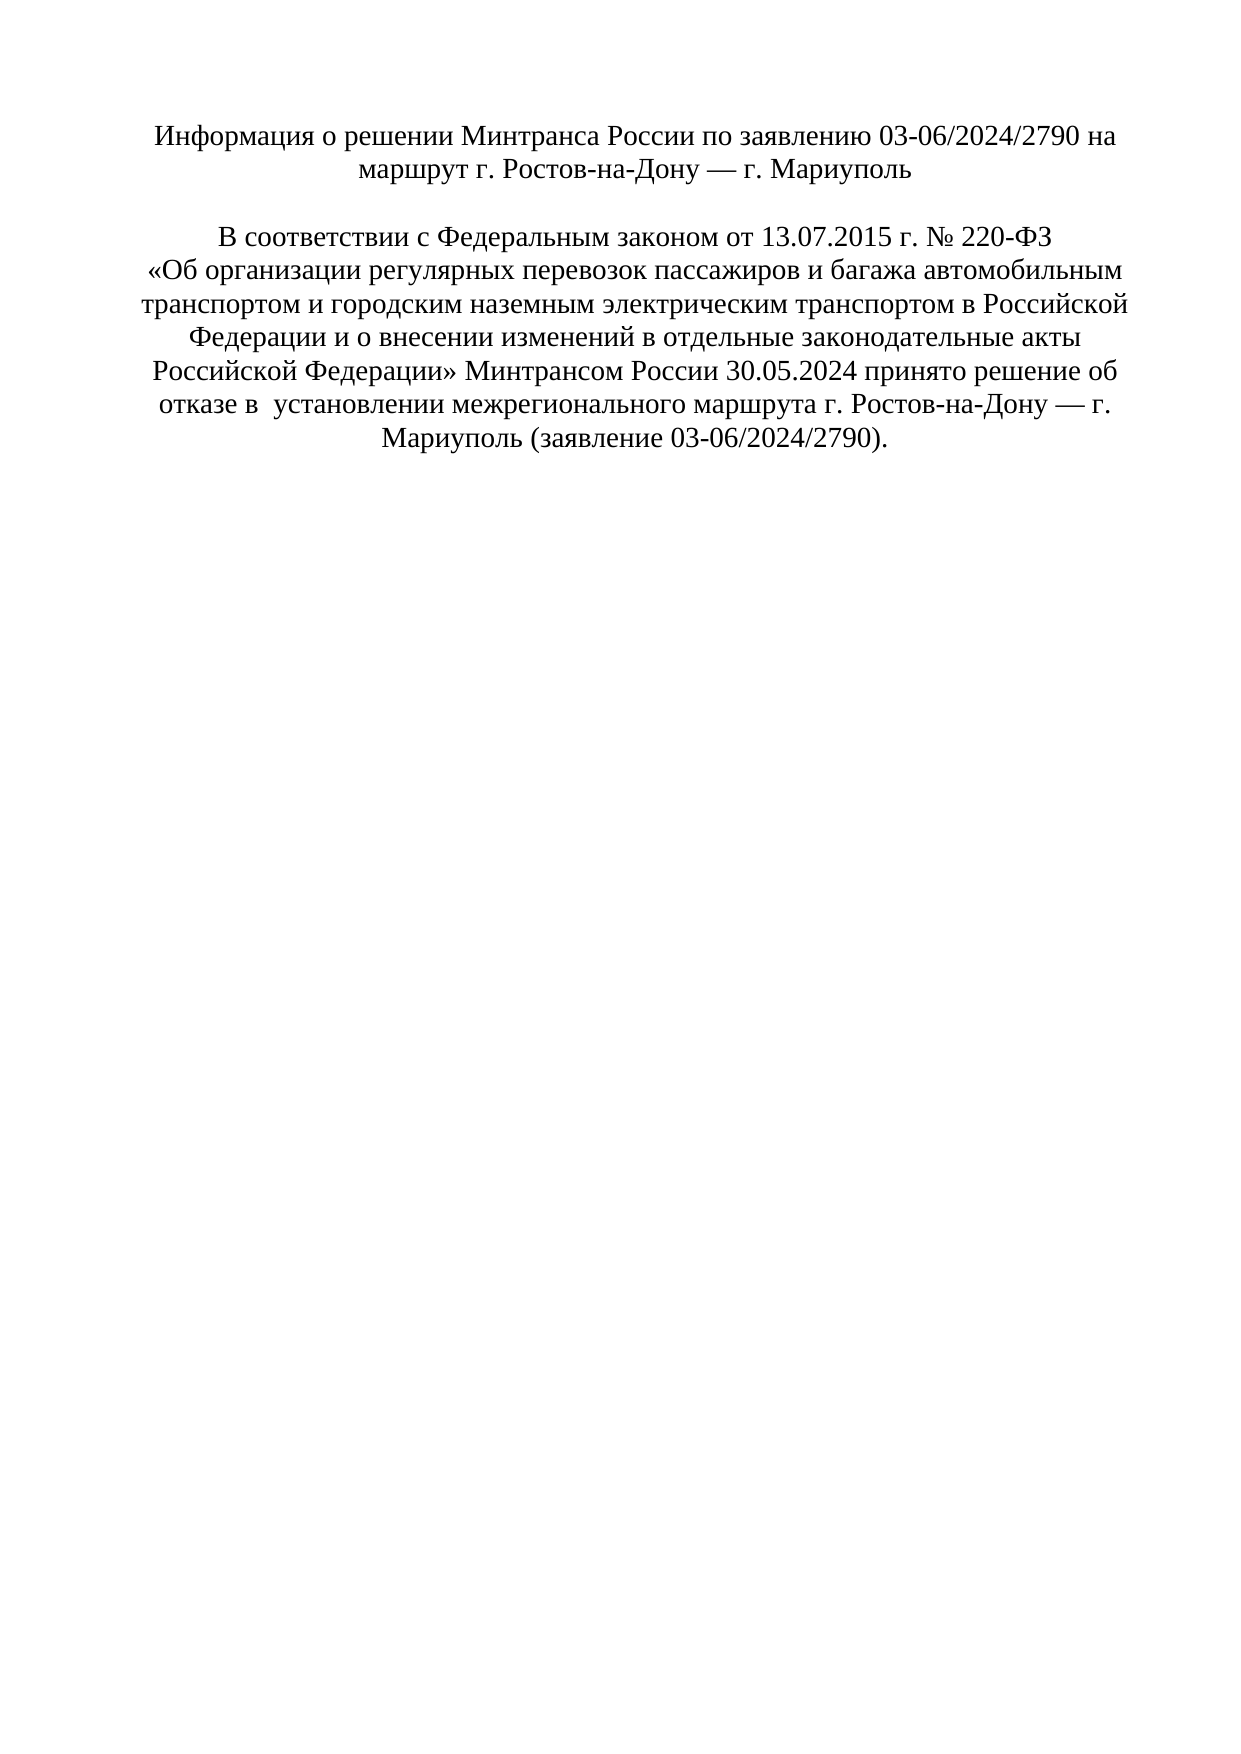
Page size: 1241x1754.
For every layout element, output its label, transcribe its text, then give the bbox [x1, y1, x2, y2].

text Информация о решении Минтранса России по заявлению 03-06/2024/2790 на маршрут г. Ростов-на-Дону — г. Мариуполь [118, 118, 1152, 185]
text В соответствии с Федеральным законом от 13.07.2015 г. № 220-ФЗ «Об организации регулярных перевозок пассажиров и багажа автомобильным транспортом и городским наземным электрическим транспортом в Российской Федерации и о внесении изменений в отдельные законодательные акты Российской Федерации» Минтрансом России 30.05.2024 принято решение об отказе в установлении межрегионального маршрута г. Ростов-на-Дону — г. Мариуполь (заявление 03-06/2024/2790). [118, 219, 1152, 453]
